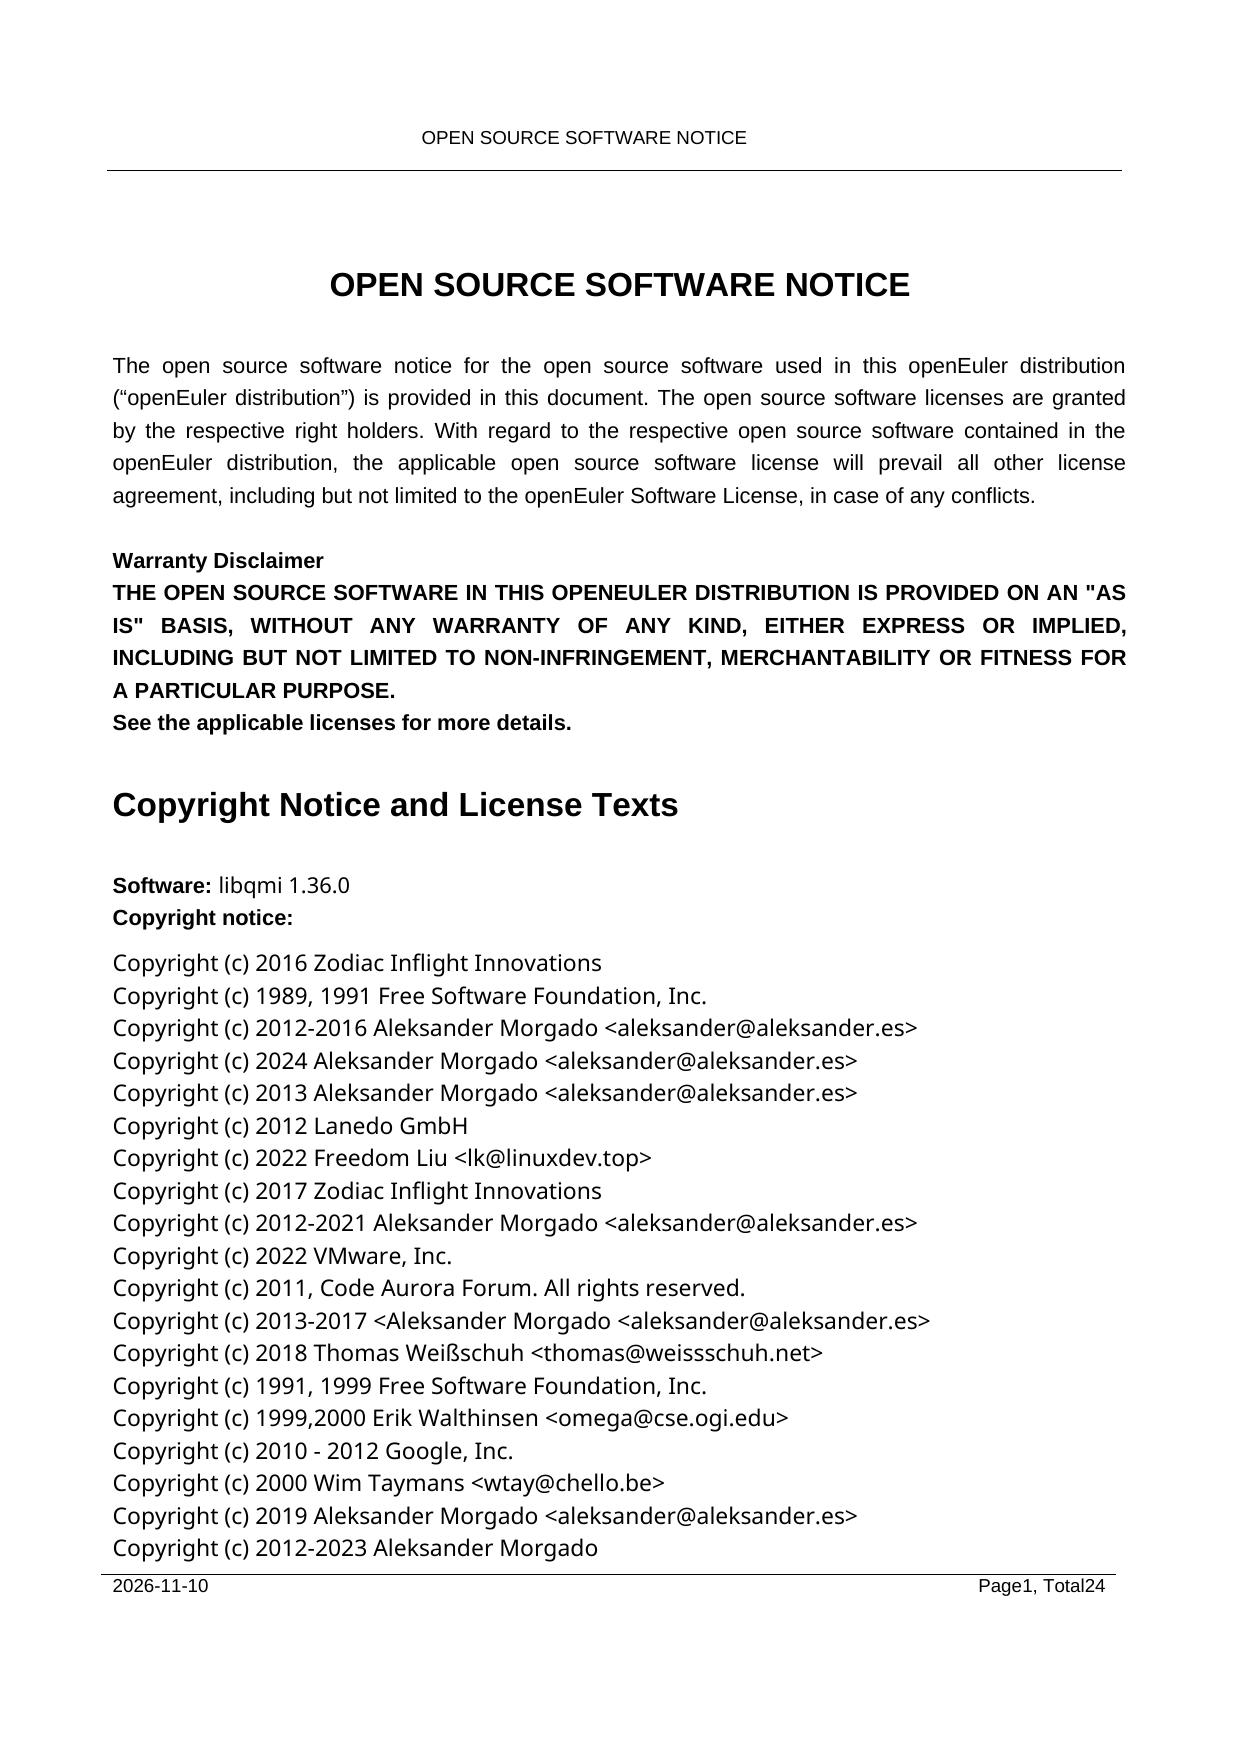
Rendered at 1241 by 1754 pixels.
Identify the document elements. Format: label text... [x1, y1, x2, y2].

text Warranty Disclaimer [112, 544, 1128, 576]
text Copyright Notice and License Texts [112, 771, 1128, 836]
text THE OPEN SOURCE SOFTWARE IN THIS OPENEULER DISTRIBUTION IS PROVIDED ON AN "AS IS" BASIS, WITHOUT ANY WARRANTY OF ANY KIND, EITHER EXPRESS OR IMPLIED, INCLUDING BUT NOT LIMITED TO NON-INFRINGEMENT, MERCHANTABILITY OR FITNESS FOR A PARTICULAR PURPOSE. See the applicable licenses for more details. [112, 576, 1128, 739]
text OPEN SOURCE SOFTWARE NOTICE [112, 251, 1128, 316]
title Software: libqmi 1.36.0 [112, 869, 1128, 901]
text The open source software notice for the open source software used in this openEuler distribution (“openEuler distribution”) is provided in this document. The open source software licenses are granted by the respective right holders. With regard to the respective open source software contained in the openEuler distribution, the applicable open source software license will prevail all other license agreement, including but not limited to the openEuler Software License, in case of any conflicts. [112, 349, 1128, 511]
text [112, 947, 1128, 1564]
text Copyright notice: [112, 901, 1128, 934]
